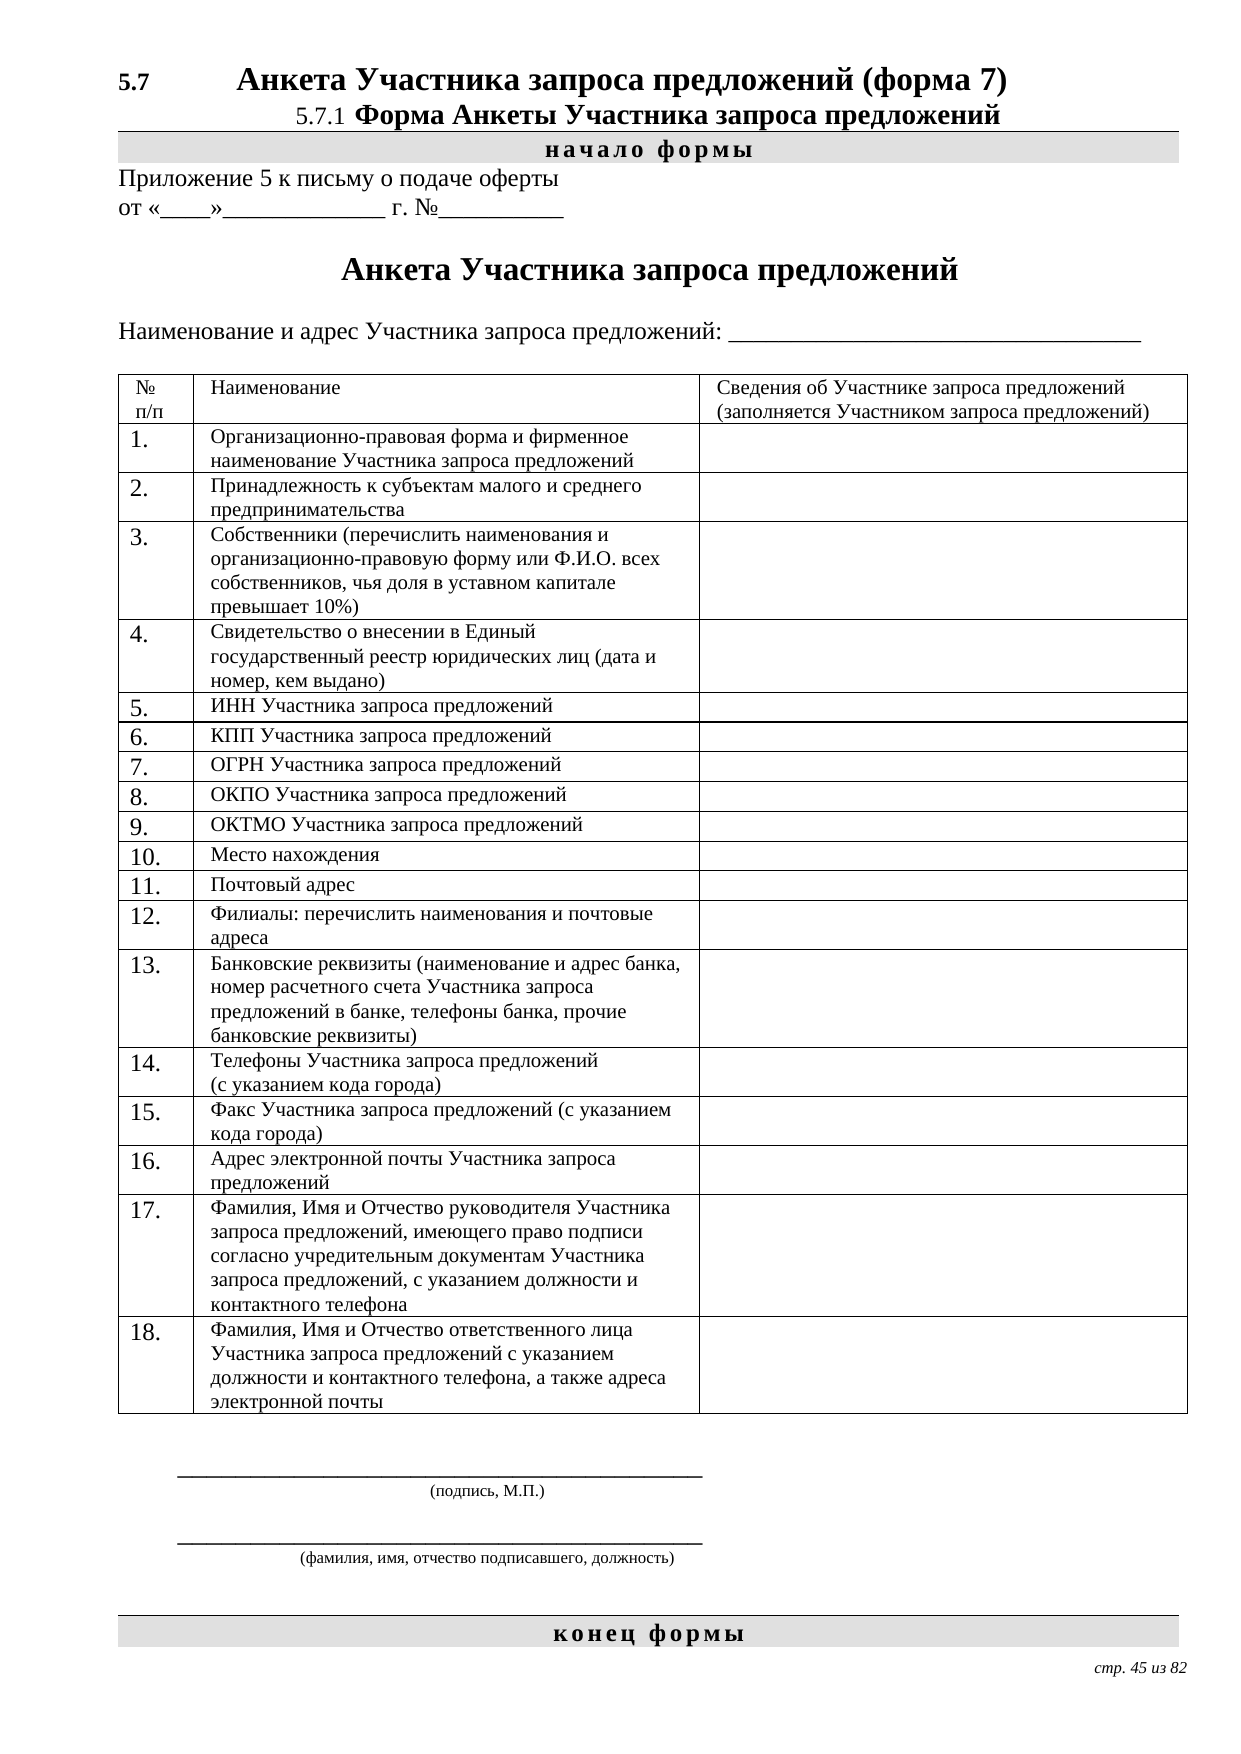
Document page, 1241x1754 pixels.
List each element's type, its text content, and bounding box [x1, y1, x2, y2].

text Форма Анкеты Участника запроса предложений [236, 97, 1181, 131]
table_cell Принадлежность к субъектам малого и среднего предпринимательства [194, 473, 699, 521]
table_cell [119, 950, 193, 1047]
table_cell Организационно-правовая форма и фирменное наименование Участника запроса предложений [194, 424, 699, 472]
text ____________________________________ [118, 1514, 1181, 1548]
table_cell Почтовый адрес [194, 871, 699, 900]
text Приложение 5 к письму о подаче оферты от «____»_____________ г. №__________ [118, 163, 1181, 220]
table_cell [700, 812, 1187, 841]
text конец формы [118, 1616, 1179, 1647]
table_cell [119, 723, 193, 751]
table_cell [119, 1317, 193, 1413]
table_cell [119, 812, 193, 841]
table_header № п/п [119, 375, 193, 423]
table_cell [700, 693, 1187, 721]
table_cell [700, 1195, 1187, 1316]
table_cell [700, 842, 1187, 870]
table_cell [119, 871, 193, 900]
table_cell [700, 1317, 1187, 1413]
table_cell [119, 1195, 193, 1316]
table_cell [119, 901, 193, 949]
table_cell ОКПО Участника запроса предложений [194, 782, 699, 811]
text ____________________________________ [118, 1447, 1181, 1481]
table_cell КПП Участника запроса предложений [194, 723, 699, 751]
table_cell [119, 1048, 193, 1096]
table_cell Свидетельство о внесении в Единый государственный реестр юридических лиц (дата и номер, кем выдано) [194, 620, 699, 692]
table_cell Адрес электронной почты Участника запроса предложений [194, 1146, 699, 1194]
text Анкета Участника запроса предложений [118, 249, 1181, 287]
text начало формы [118, 132, 1179, 163]
table_cell [119, 620, 193, 692]
text Наименование и адрес Участника запроса предложений: _________________________________ [118, 316, 1181, 345]
table_cell [700, 901, 1187, 949]
table_cell [700, 871, 1187, 900]
table_cell [700, 1097, 1187, 1145]
table_cell ИНН Участника запроса предложений [194, 693, 699, 721]
table_cell [119, 782, 193, 811]
table_cell [700, 473, 1187, 521]
table_cell [119, 424, 193, 472]
table_cell [119, 752, 193, 781]
table_cell [119, 473, 193, 521]
table_cell [700, 723, 1187, 751]
table_cell [119, 1097, 193, 1145]
table_cell [700, 950, 1187, 1047]
table_header Наименование [194, 375, 699, 423]
table_cell Фамилия, Имя и Отчество ответственного лица Участника запроса предложений с указанием должности и контактного телефона, а также адреса электронной почты [194, 1317, 699, 1413]
table_cell [119, 522, 193, 618]
table_cell [119, 1146, 193, 1194]
table_cell Банковские реквизиты (наименование и адрес банка, номер расчетного счета Участника запроса предложений в банке, телефоны банка, прочие банковские реквизиты) [194, 950, 699, 1047]
table_cell [700, 1048, 1187, 1096]
table_cell [700, 1146, 1187, 1194]
table_header Сведения об Участнике запроса предложений (заполняется Участником запроса предложений) [700, 375, 1187, 423]
table_cell Телефоны Участника запроса предложений (с указанием кода города) [194, 1048, 699, 1096]
table_cell Место нахождения [194, 842, 699, 870]
text (подпись, М.П.) [118, 1481, 797, 1514]
table_cell Собственники (перечислить наименования и организационно-правовую форму или Ф.И.О. всех собственников, чья доля в уставном капитале превышает 10%) [194, 522, 699, 618]
table_cell [119, 693, 193, 721]
text (фамилия, имя, отчество подписавшего, должность) [118, 1548, 797, 1582]
table_cell [119, 842, 193, 870]
table_cell [700, 522, 1187, 618]
table_cell [700, 620, 1187, 692]
table_cell Факс Участника запроса предложений (с указанием кода города) [194, 1097, 699, 1145]
table_cell [700, 782, 1187, 811]
table_cell Фамилия, Имя и Отчество руководителя Участника запроса предложений, имеющего право подписи согласно учредительным документам Участника запроса предложений, с указанием должности и контактного телефона [194, 1195, 699, 1316]
table_cell ОГРН Участника запроса предложений [194, 752, 699, 781]
table_cell ОКТМО Участника запроса предложений [194, 812, 699, 841]
table_cell Филиалы: перечислить наименования и почтовые адреса [194, 901, 699, 949]
table_cell [700, 424, 1187, 472]
table_cell [700, 752, 1187, 781]
